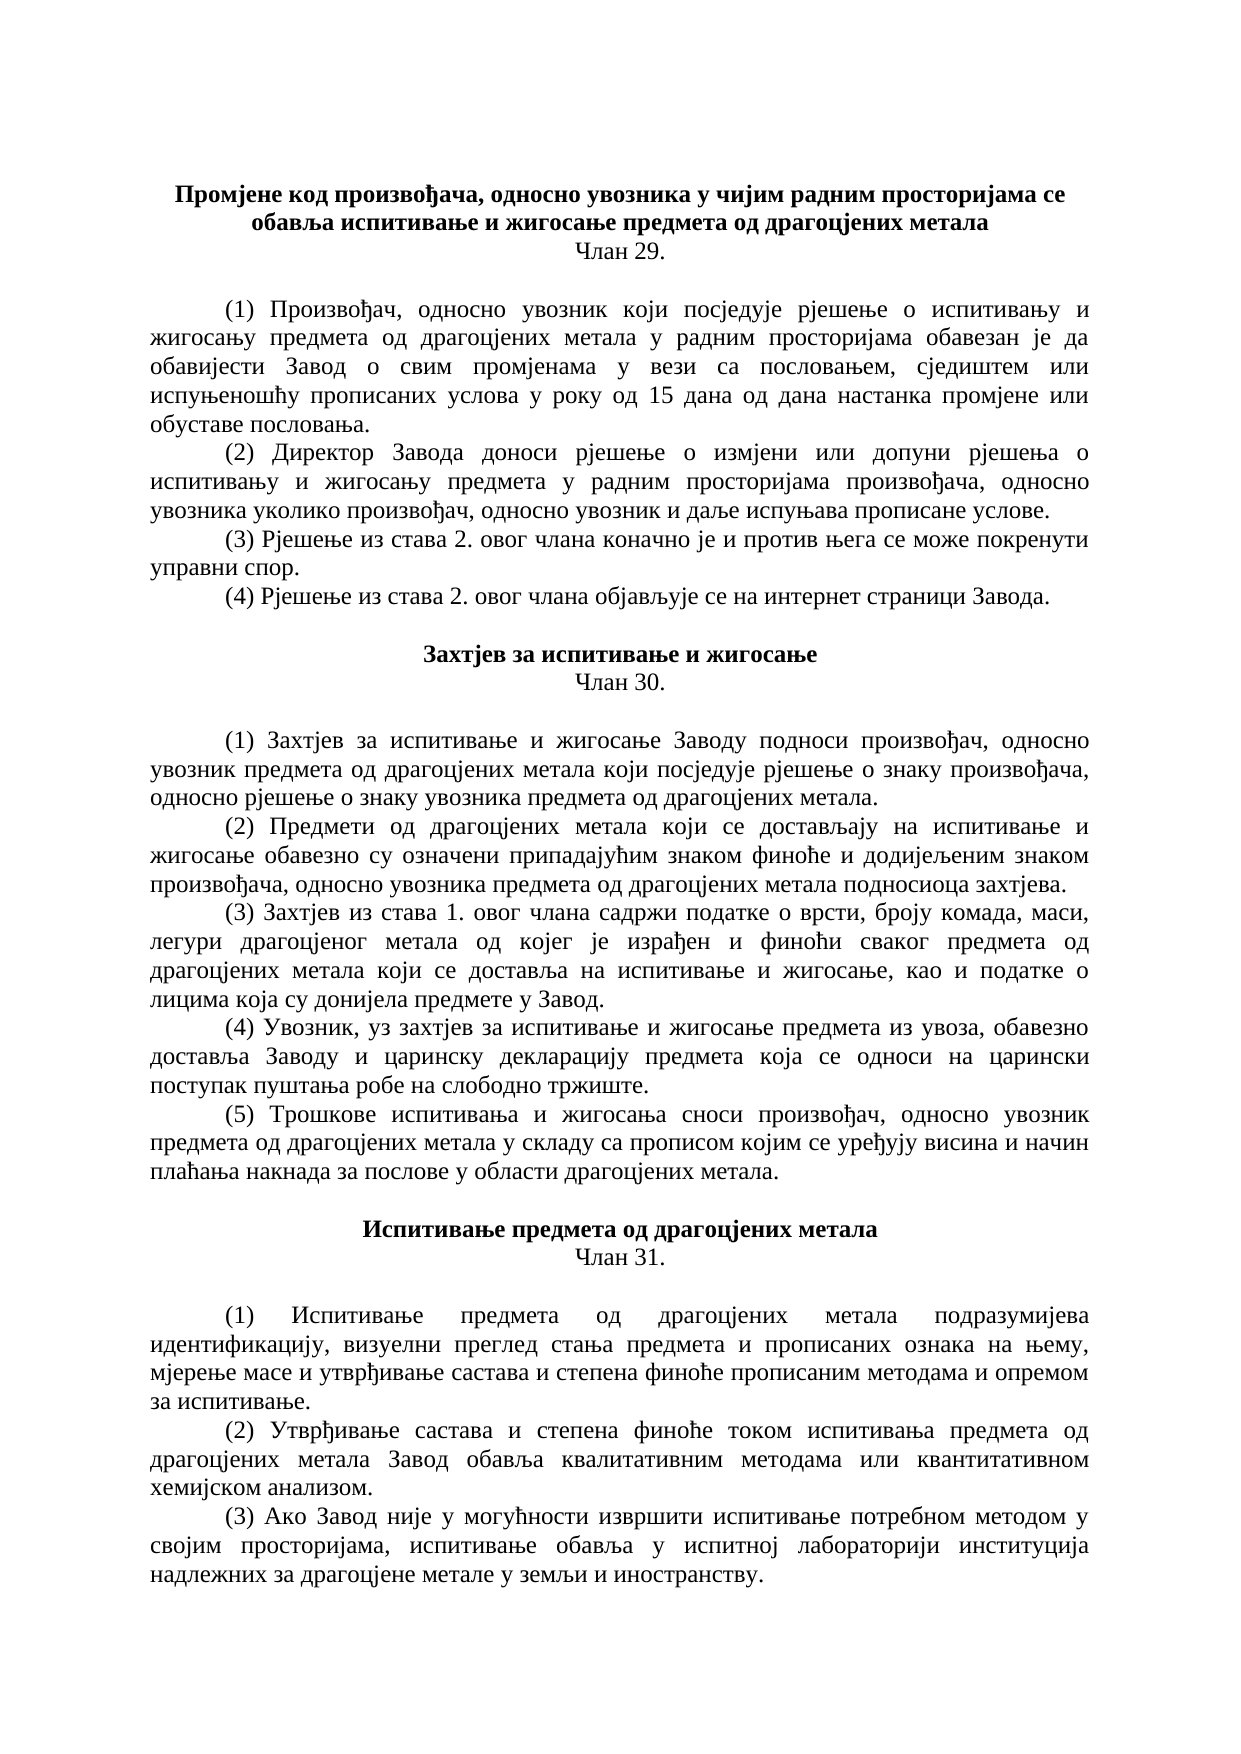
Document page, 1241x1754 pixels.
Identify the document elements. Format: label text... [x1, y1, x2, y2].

text (3) Захтјев из става 1. овог члана садржи податке о врсти, броју комада, маси, легури драгоцјеног метала од којег је израђен и финоћи сваког предмета од драгоцјених метала који се доставља на испитивање и жигосање, као и податке о лицима која су донијела предмете у Завод. [150, 897, 1090, 1012]
text Члан 30. [150, 667, 1090, 696]
text (5) Трошкове испитивања и жигосања сноси произвођач, односно увозник предмета од драгоцјених метала у складу са прописом којим се уређују висина и начин плаћања накнада за послове у области драгоцјених метала. [150, 1099, 1090, 1185]
list (1) Испитивање предмета од драгоцјених метала подразумијева идентификацију, визуелни преглед стања предмета и прописаних ознака на њему, мјерење масе и утврђивање састава и степена финоће прописаним методама и опремом за испитивање. [150, 1300, 1090, 1415]
list Члан 29. [150, 236, 1090, 265]
text (2) Предмети од драгоцјених метала који се достављају на испитивање и жигосање обавезно су означени припадајућим знаком финоће и додијељеним знаком произвођача, односно увозника предмета од драгоцјених метала подносиоца захтјева. [150, 811, 1090, 897]
text Испитивање предмета од драгоцјених метала [150, 1214, 1090, 1242]
list (4) Рјешење из става 2. овог члана објављује се на интернет страници Завода. [150, 581, 1090, 610]
text (1) Захтјев за испитивање и жигосање Заводу подноси произвођач, односно увозник предмета од драгоцјених метала који посједује рјешење о знаку произвођача, односно рјешење о знаку увозника предмета од драгоцјених метала. [150, 725, 1090, 811]
text (4) Увозник, уз захтјев за испитивање и жигосање предмета из увоза, обавезно доставља Заводу и царинску декларацију предмета која се односи на царински поступак пуштања робе на слободно тржиште. [150, 1012, 1090, 1099]
list (2) Директор Завода доноси рјешење о измјени или допуни рјешења о испитивању и жигосању предмета у радним просторијама произвођача, односно увозника уколико произвођач, односно увозник и даље испуњава прописане услове. [150, 437, 1090, 524]
list (1) Произвођач, односно увозник који посједује рјешење о испитивању и жигосању предмета од драгоцјених метала у радним просторијама обавезан је да обавијести Завод о свим промјенама у вези са пословањем, сједиштем или испуњеношћу прописаних услова у року од 15 дана од дана настанка промјене или обуставе пословања. [150, 294, 1090, 437]
list Промјене код произвођача, односно увозника у чијим радним просторијама се обавља испитивање и жигосање предмета од драгоцјених метала [150, 179, 1090, 236]
text Члан 31. [150, 1242, 1090, 1271]
list (3) Рјешење из става 2. овог члана коначно је и против њега се може покренути управни спор. [150, 524, 1090, 581]
list (2) Утврђивање састава и степена финоће током испитивања предмета од драгоцјених метала Завод обавља квалитативним методама или квантитативном хемијском анализом. [150, 1415, 1090, 1501]
list (3) Ако Завод није у могућности извршити испитивање потребном методом у својим просторијама, испитивање обавља у испитној лабораторији институција надлежних за драгоцјене метале у земљи и иностранству. [150, 1501, 1090, 1587]
text Захтјев за испитивање и жигосање [150, 639, 1090, 667]
